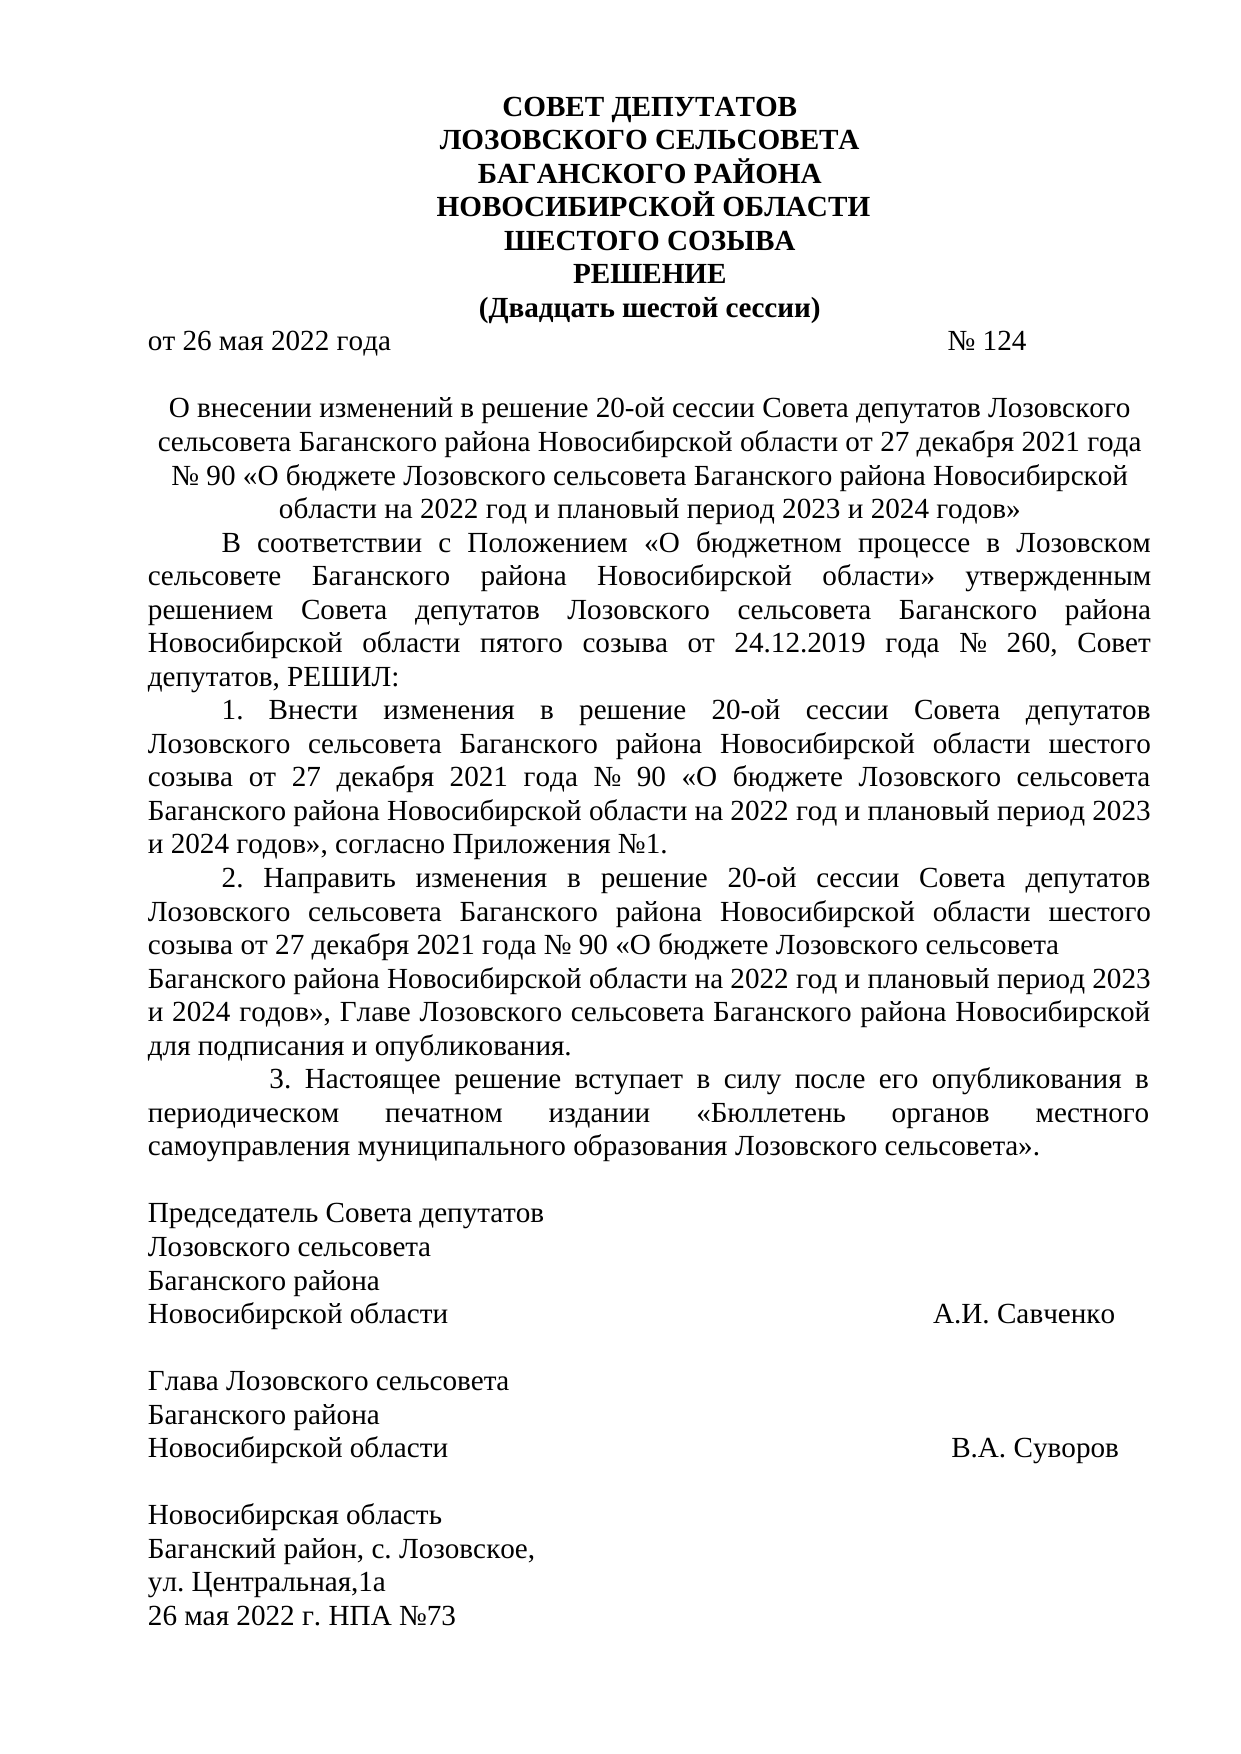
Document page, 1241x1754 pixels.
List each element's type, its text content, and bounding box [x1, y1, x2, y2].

text 26 мая 2022 г. НПА №73 [148, 1598, 1152, 1632]
text Новосибирской области В.А. Суворов [148, 1430, 1152, 1464]
text 3. Настоящее решение вступает в силу после его опубликования в периодическом печатном издании «Бюллетень органов местного самоуправления муниципального образования Лозовского сельсовета». [148, 1061, 1150, 1162]
text Баганского района [148, 1397, 1152, 1430]
text Баганского района Новосибирской области на 2022 год и плановый период 2023 и 2024 годов», Главе Лозовского сельсовета Баганского района Новосибирской для подписания и опубликования. [148, 961, 1152, 1061]
text Глава Лозовского сельсовета [148, 1363, 1152, 1397]
text Председатель Совета депутатов [148, 1196, 1152, 1229]
text Новосибирской области А.И. Савченко [148, 1296, 1152, 1330]
text Новосибирская область [148, 1497, 1152, 1531]
text НОВОСИБИРСКОЙ ОБЛАСТИ [148, 189, 1152, 223]
text О внесении изменений в решение 20-ой сессии Совета депутатов Лозовского сельсовета Баганского района Новосибирской области от 27 декабря 2021 года № 90 «О бюджете Лозовского сельсовета Баганского района Новосибирской области на 2022 год и плановый период 2023 и 2024 годов» [148, 391, 1152, 525]
text БАГАНСКОГО РАЙОНА [148, 156, 1152, 189]
text ЛОЗОВСКОГО СЕЛЬСОВЕТА [148, 122, 1152, 156]
text Баганский район, с. Лозовское, [148, 1531, 1152, 1564]
text ШЕСТОГО СОЗЫВА [148, 223, 1152, 256]
text 1. Внести изменения в решение 20-ой сессии Совета депутатов Лозовского сельсовета Баганского района Новосибирской области шестого созыва от 27 декабря 2021 года № 90 «О бюджете Лозовского сельсовета Баганского района Новосибирской области на 2022 год и плановый период 2023 и 2024 годов», согласно Приложения №1. [148, 692, 1152, 860]
text Баганского района [148, 1263, 1152, 1296]
text ул. Центральная,1а [148, 1564, 1152, 1598]
text от 26 мая 2022 года № 124 [148, 323, 1152, 357]
text РЕШЕНИЕ [148, 256, 1152, 290]
text В соответствии с Положением «О бюджетном процессе в Лозовском сельсовете Баганского района Новосибирской области» утвержденным решением Совета депутатов Лозовского сельсовета Баганского района Новосибирской области пятого созыва от 24.12.2019 года № 260, Совет депутатов, РЕШИЛ: [148, 525, 1152, 692]
text СОВЕТ ДЕПУТАТОВ [148, 89, 1152, 122]
text (Двадцать шестой сессии) [148, 290, 1152, 323]
text 2. Направить изменения в решение 20-ой сессии Совета депутатов Лозовского сельсовета Баганского района Новосибирской области шестого созыва от 27 декабря 2021 года № 90 «О бюджете Лозовского сельсовета [148, 860, 1152, 961]
text Лозовского сельсовета [148, 1229, 1152, 1263]
